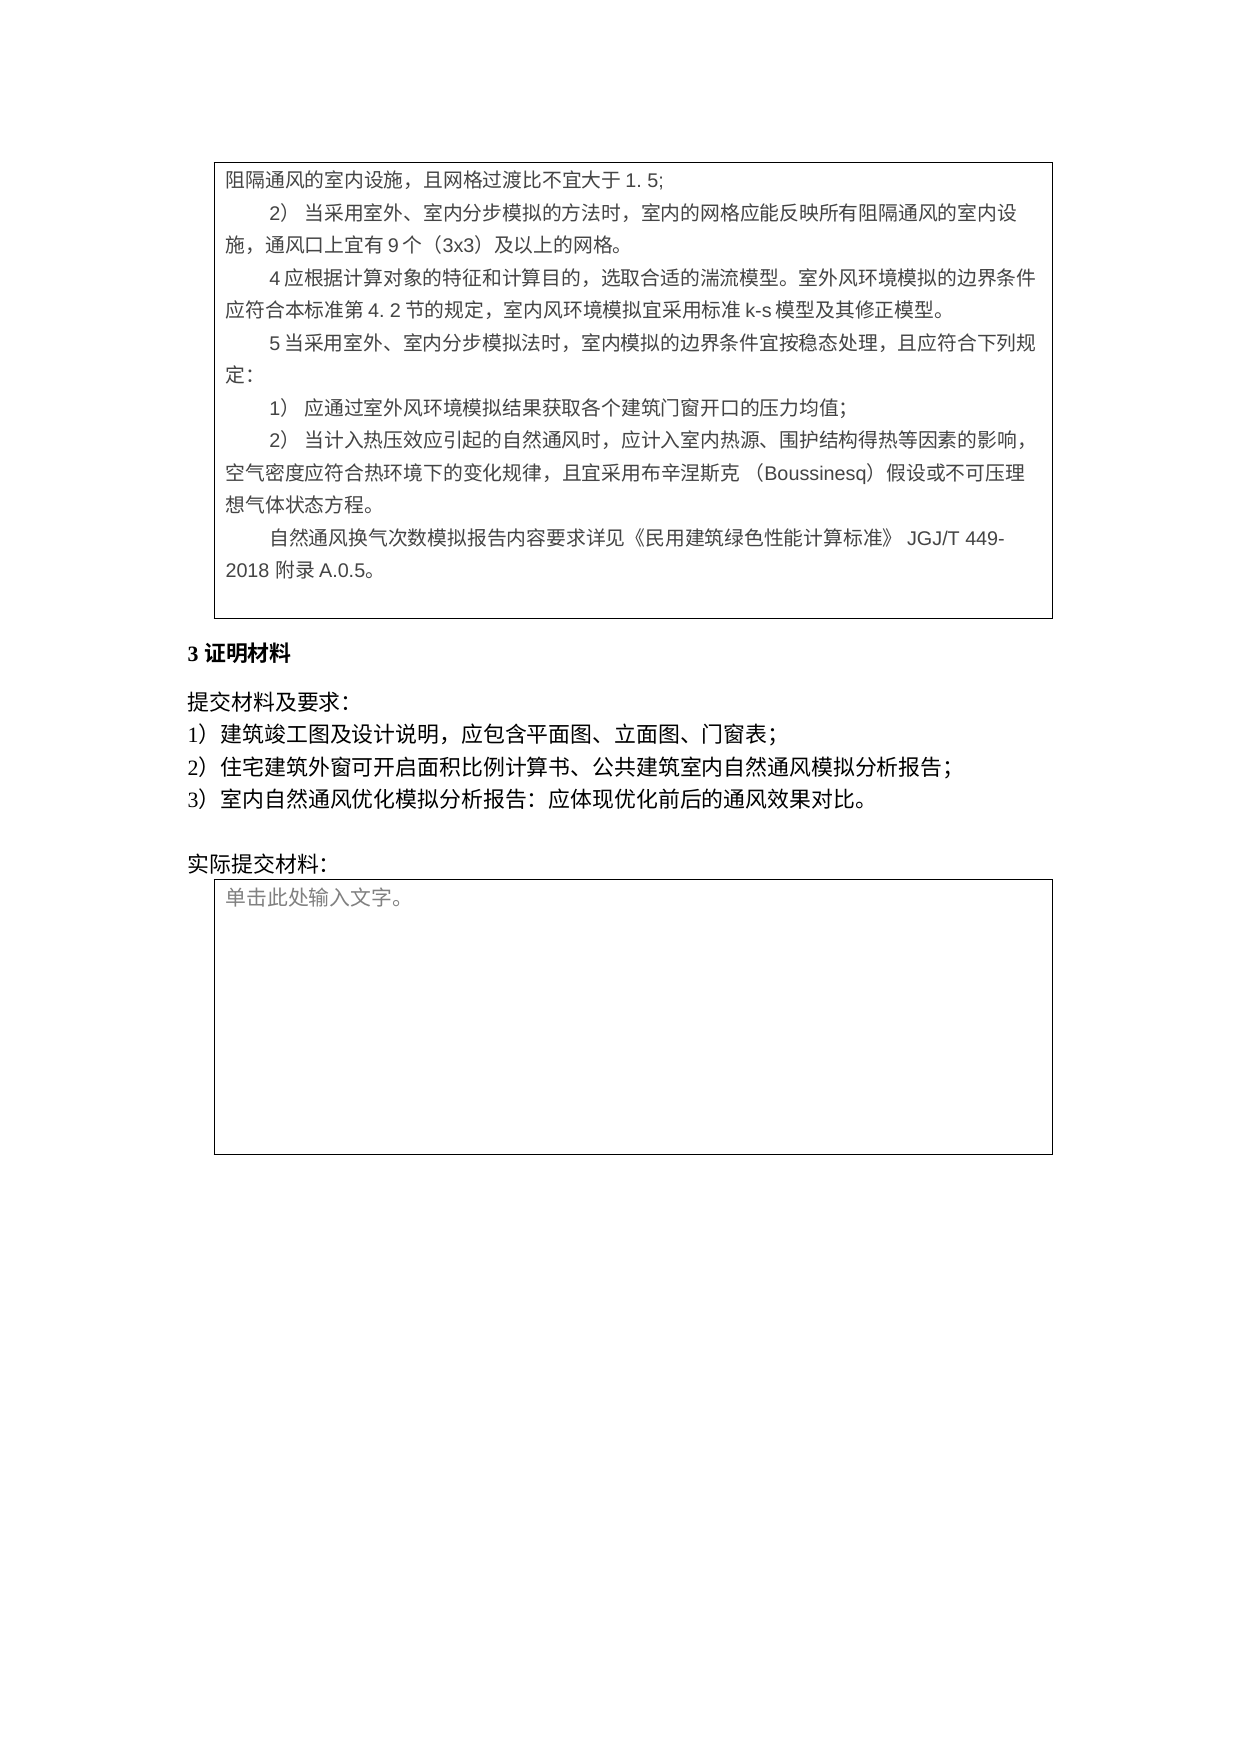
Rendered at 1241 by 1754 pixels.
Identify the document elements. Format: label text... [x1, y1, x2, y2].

text 1）建筑竣工图及设计说明，应包含平面图、立面图、门窗表； [187, 717, 1053, 749]
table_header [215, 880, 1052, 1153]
text 2）住宅建筑外窗可开启面积比例计算书、公共建筑室内自然通风模拟分析报告； [187, 749, 1053, 782]
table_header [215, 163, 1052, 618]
text 3）室内自然通风优化模拟分析报告：应体现优化前后的通风效果对比。 [187, 782, 1053, 814]
text 3 证明材料 [187, 635, 1053, 668]
text 实际提交材料： [187, 847, 1053, 879]
text 提交材料及要求： [187, 684, 1053, 717]
